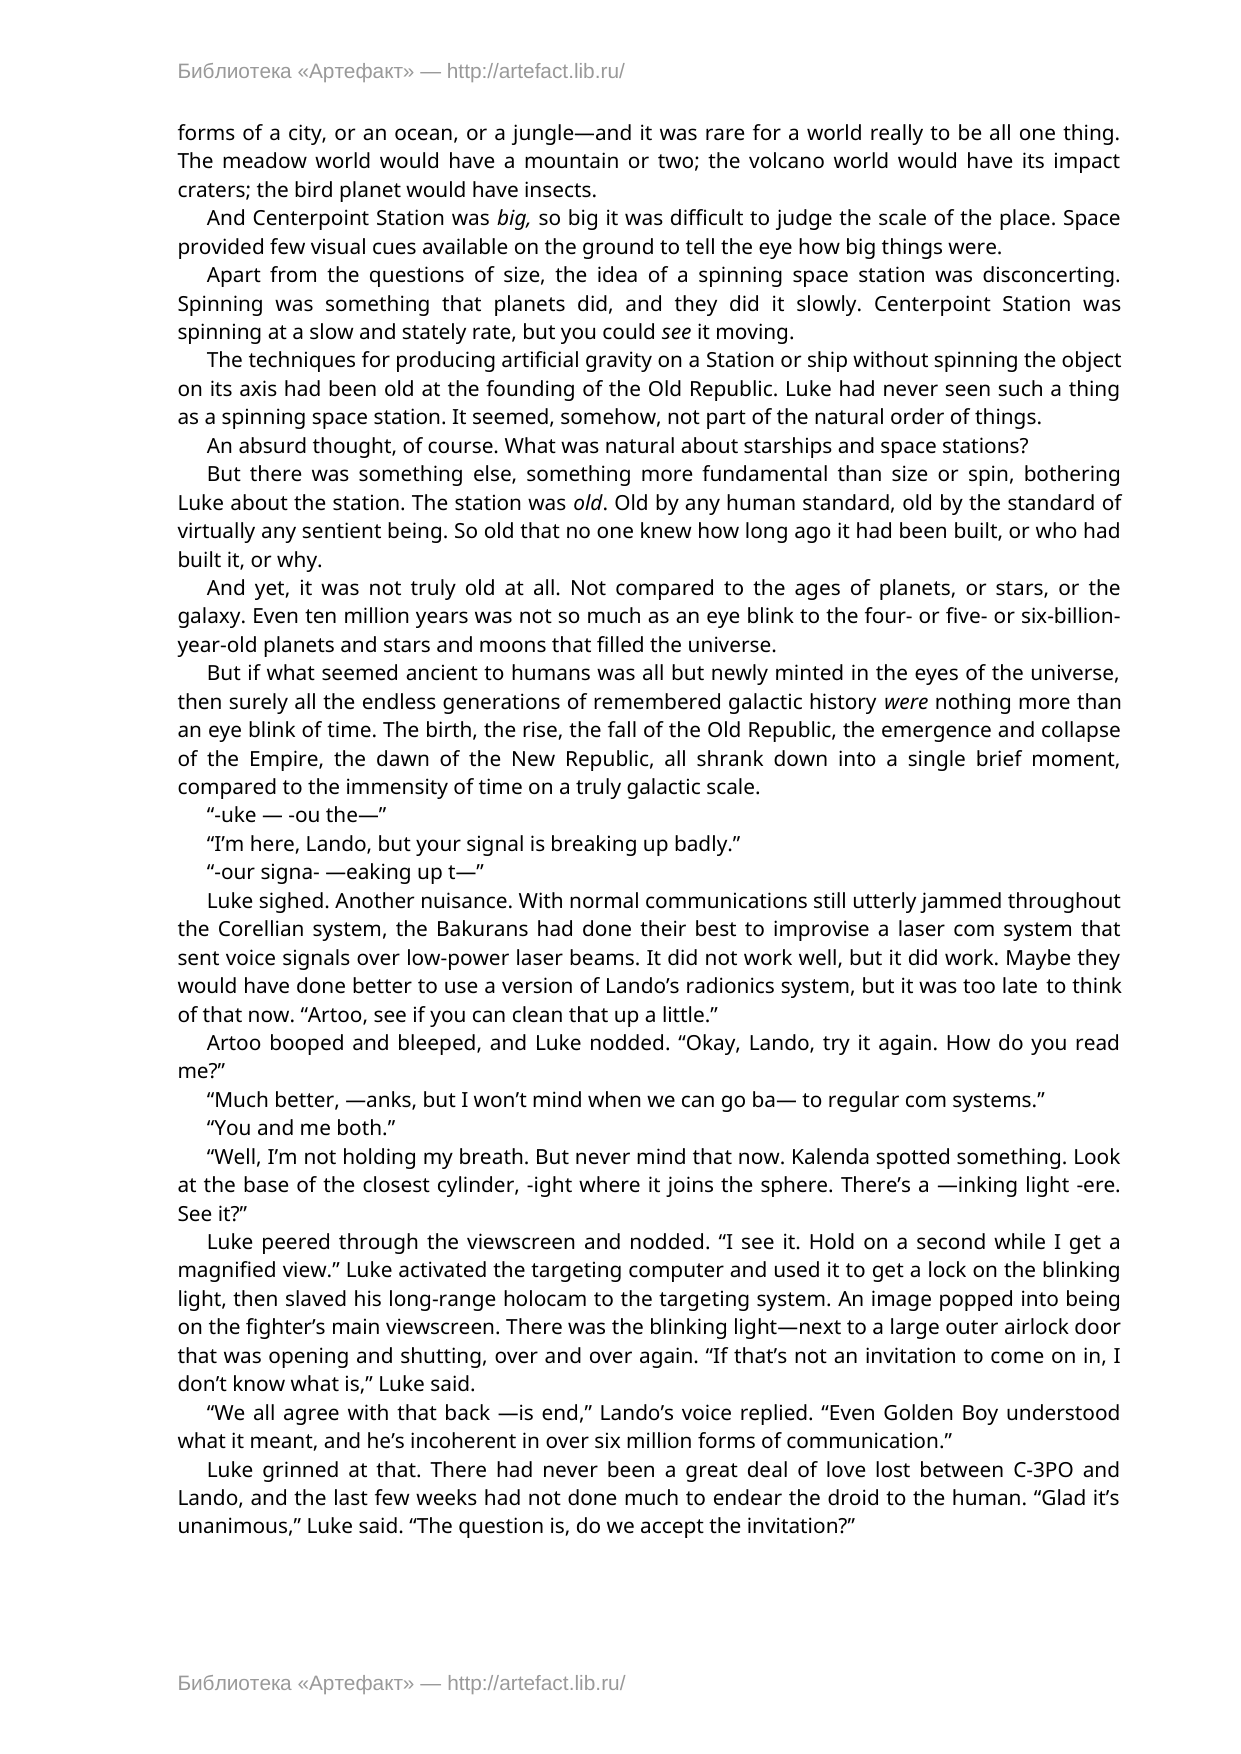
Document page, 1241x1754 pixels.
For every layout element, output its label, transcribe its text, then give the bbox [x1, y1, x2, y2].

text Luke peered through the viewscreen and nodded. “I see it. Hold on a second while I get a magnified view.” Luke activated the targeting computer and used it to get a lock on the blinking light, then slaved his long-range holocam to the targeting system. An image popped into being on the fighter’s main viewscreen. There was the blinking light—next to a large outer airlock door that was opening and shutting, over and over again. “If that’s not an invitation to come on in, I don’t know what is,” Luke said. [177, 1227, 1122, 1398]
text But if what seemed ancient to humans was all but newly minted in the eyes of the universe, then surely all the endless generations of remembered galactic history were nothing more than an eye blink of time. The birth, the rise, the fall of the Old Republic, the emergence and collapse of the Empire, the dawn of the New Republic, all shrank down into a single brief moment, compared to the immensity of time on a truly galactic scale. [177, 658, 1122, 801]
text “-uke — -ou the—” [177, 801, 1122, 829]
text The techniques for producing artificial gravity on a Station or ship without spinning the object on its axis had been old at the founding of the Old Republic. Luke had never seen such a thing as a spinning space station. It seemed, somehow, not part of the natural order of things. [177, 346, 1122, 431]
text “Well, I’m not holding my breath. But never mind that now. Kalenda spotted something. Look at the base of the closest cylinder, -ight where it joins the sphere. There’s a —inking light -ere. See it?” [177, 1142, 1122, 1227]
text And Centerpoint Station was big, so big it was difficult to judge the scale of the place. Space provided few visual cues available on the ground to tell the eye how big things were. [177, 203, 1122, 260]
text But there was something else, something more fundamental than size or spin, bothering Luke about the station. The station was old. Old by any human standard, old by the standard of virtually any sentient being. So old that no one knew how long ago it had been built, or who had built it, or why. [177, 459, 1122, 573]
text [177, 118, 1122, 203]
text “Much better, —anks, but I won’t mind when we can go ba— to regular com systems.” [177, 1085, 1122, 1113]
text Apart from the questions of size, the idea of a spinning space station was disconcerting. Spinning was something that planets did, and they did it slowly. Centerpoint Station was spinning at a slow and stately rate, but you could see it moving. [177, 260, 1122, 346]
text An absurd thought, of course. What was natural about starships and space stations? [177, 431, 1122, 459]
text Luke sighed. Another nuisance. With normal communications still utterly jammed throughout the Corellian system, the Bakurans had done their best to improvise a laser com system that sent voice signals over low-power laser beams. It did not work well, but it did work. Maybe they would have done better to use a version of Lando’s radionics system, but it was too late to think of that now. “Artoo, see if you can clean that up a little.” [177, 886, 1122, 1028]
text “I’m here, Lando, but your signal is breaking up badly.” [177, 829, 1122, 857]
text “We all agree with that back —is end,” Lando’s voice replied. “Even Golden Boy understood what it meant, and he’s incoherent in over six million forms of communication.” [177, 1398, 1122, 1455]
text “You and me both.” [177, 1113, 1122, 1142]
text Luke grinned at that. There had never been a great deal of love lost between C-3PO and Lando, and the last few weeks had not done much to endear the droid to the human. “Glad it’s unanimous,” Luke said. “The question is, do we accept the invitation?” [177, 1455, 1122, 1540]
text And yet, it was not truly old at all. Not compared to the ages of planets, or stars, or the galaxy. Even ten million years was not so much as an eye blink to the four- or five- or six-billion-year-old planets and stars and moons that filled the universe. [177, 573, 1122, 658]
text Artoo booped and bleeped, and Luke nodded. “Okay, Lando, try it again. How do you read me?” [177, 1028, 1122, 1085]
text “-our signa- —eaking up t—” [177, 857, 1122, 886]
